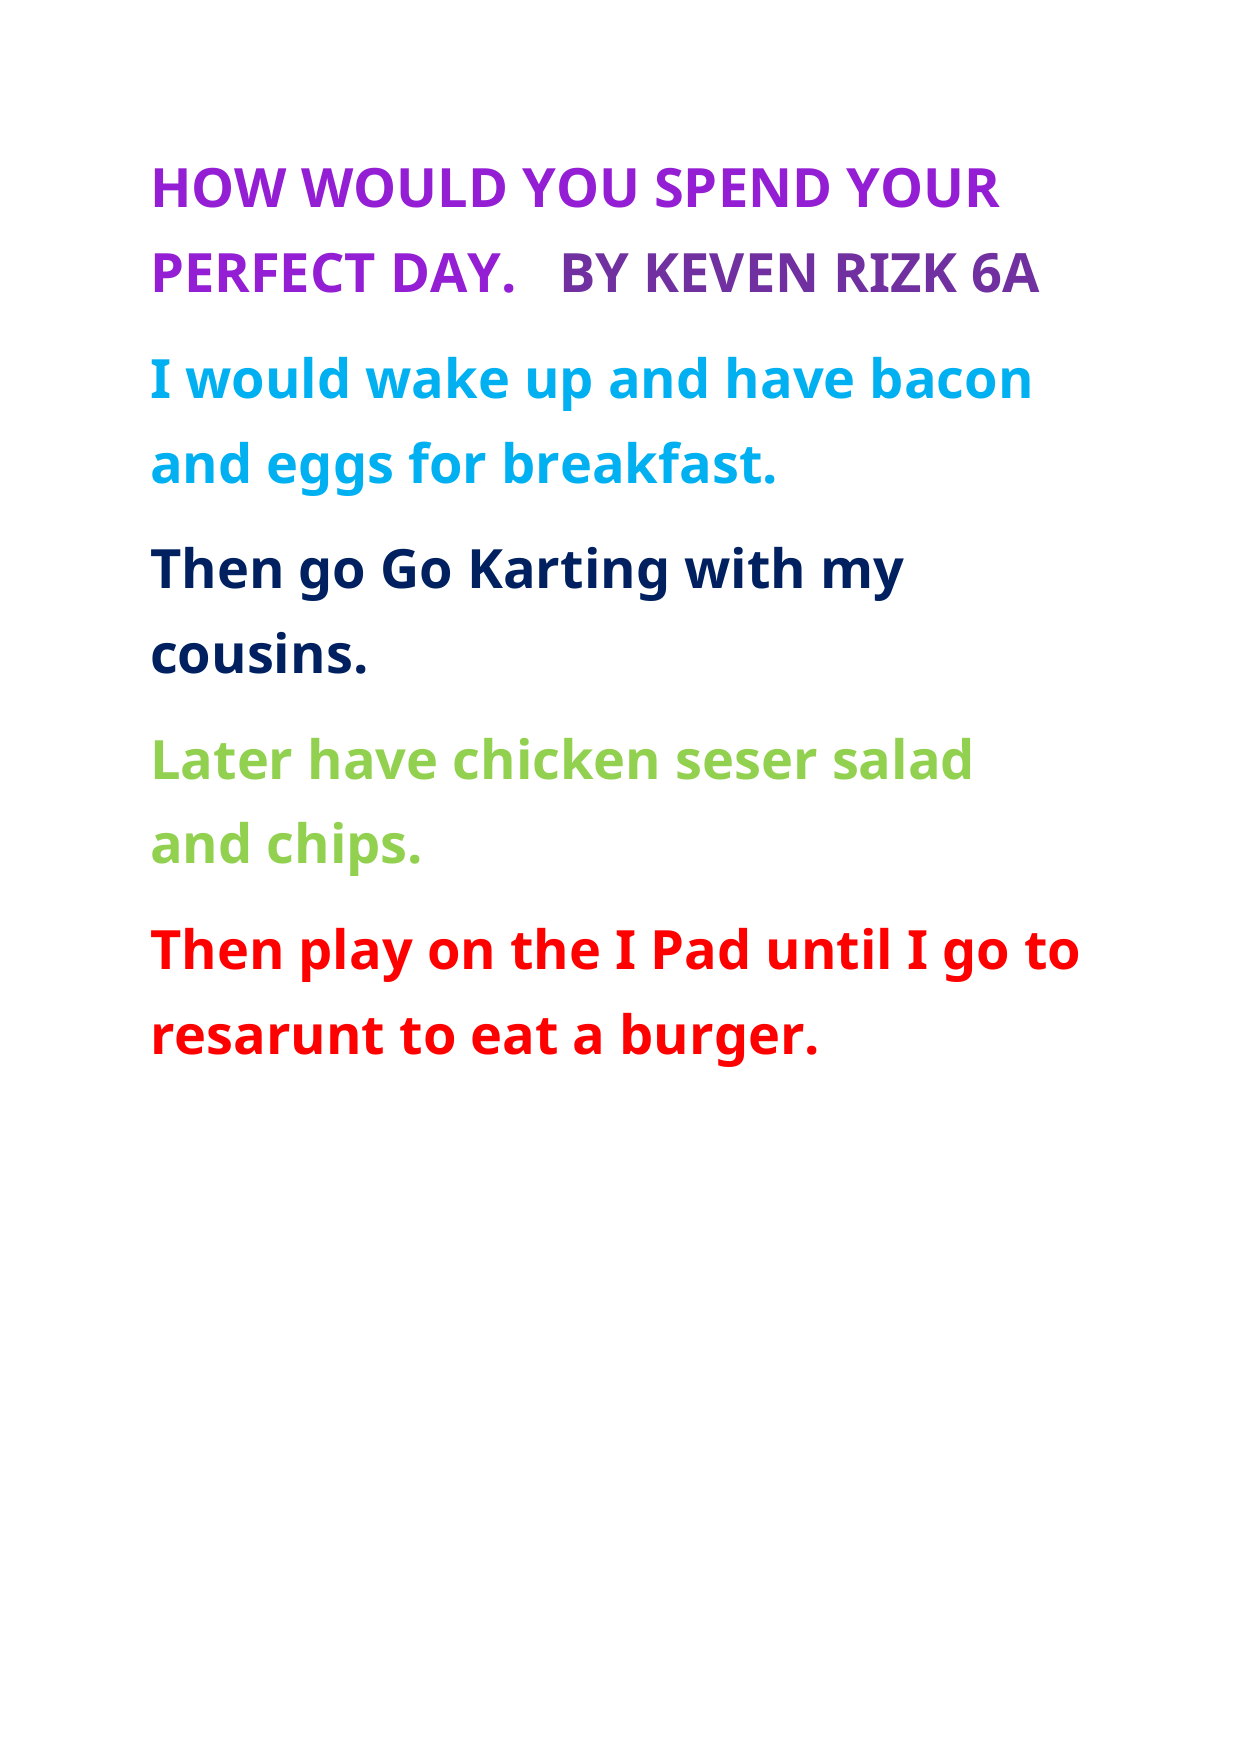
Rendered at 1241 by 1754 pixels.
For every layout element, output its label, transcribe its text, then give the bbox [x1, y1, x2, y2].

text Then go Go Karting with my cousins. [150, 531, 1090, 689]
text Then play on the I Pad until I go to resarunt to eat a burger. [150, 912, 1090, 1070]
text HOW WOULD YOU SPEND YOUR PERFECT DAY. BY KEVEN RIZK 6A [150, 150, 1090, 308]
text I would wake up and have bacon and eggs for breakfast. [150, 340, 1090, 499]
text Later have chicken seser salad and chips. [150, 721, 1090, 880]
